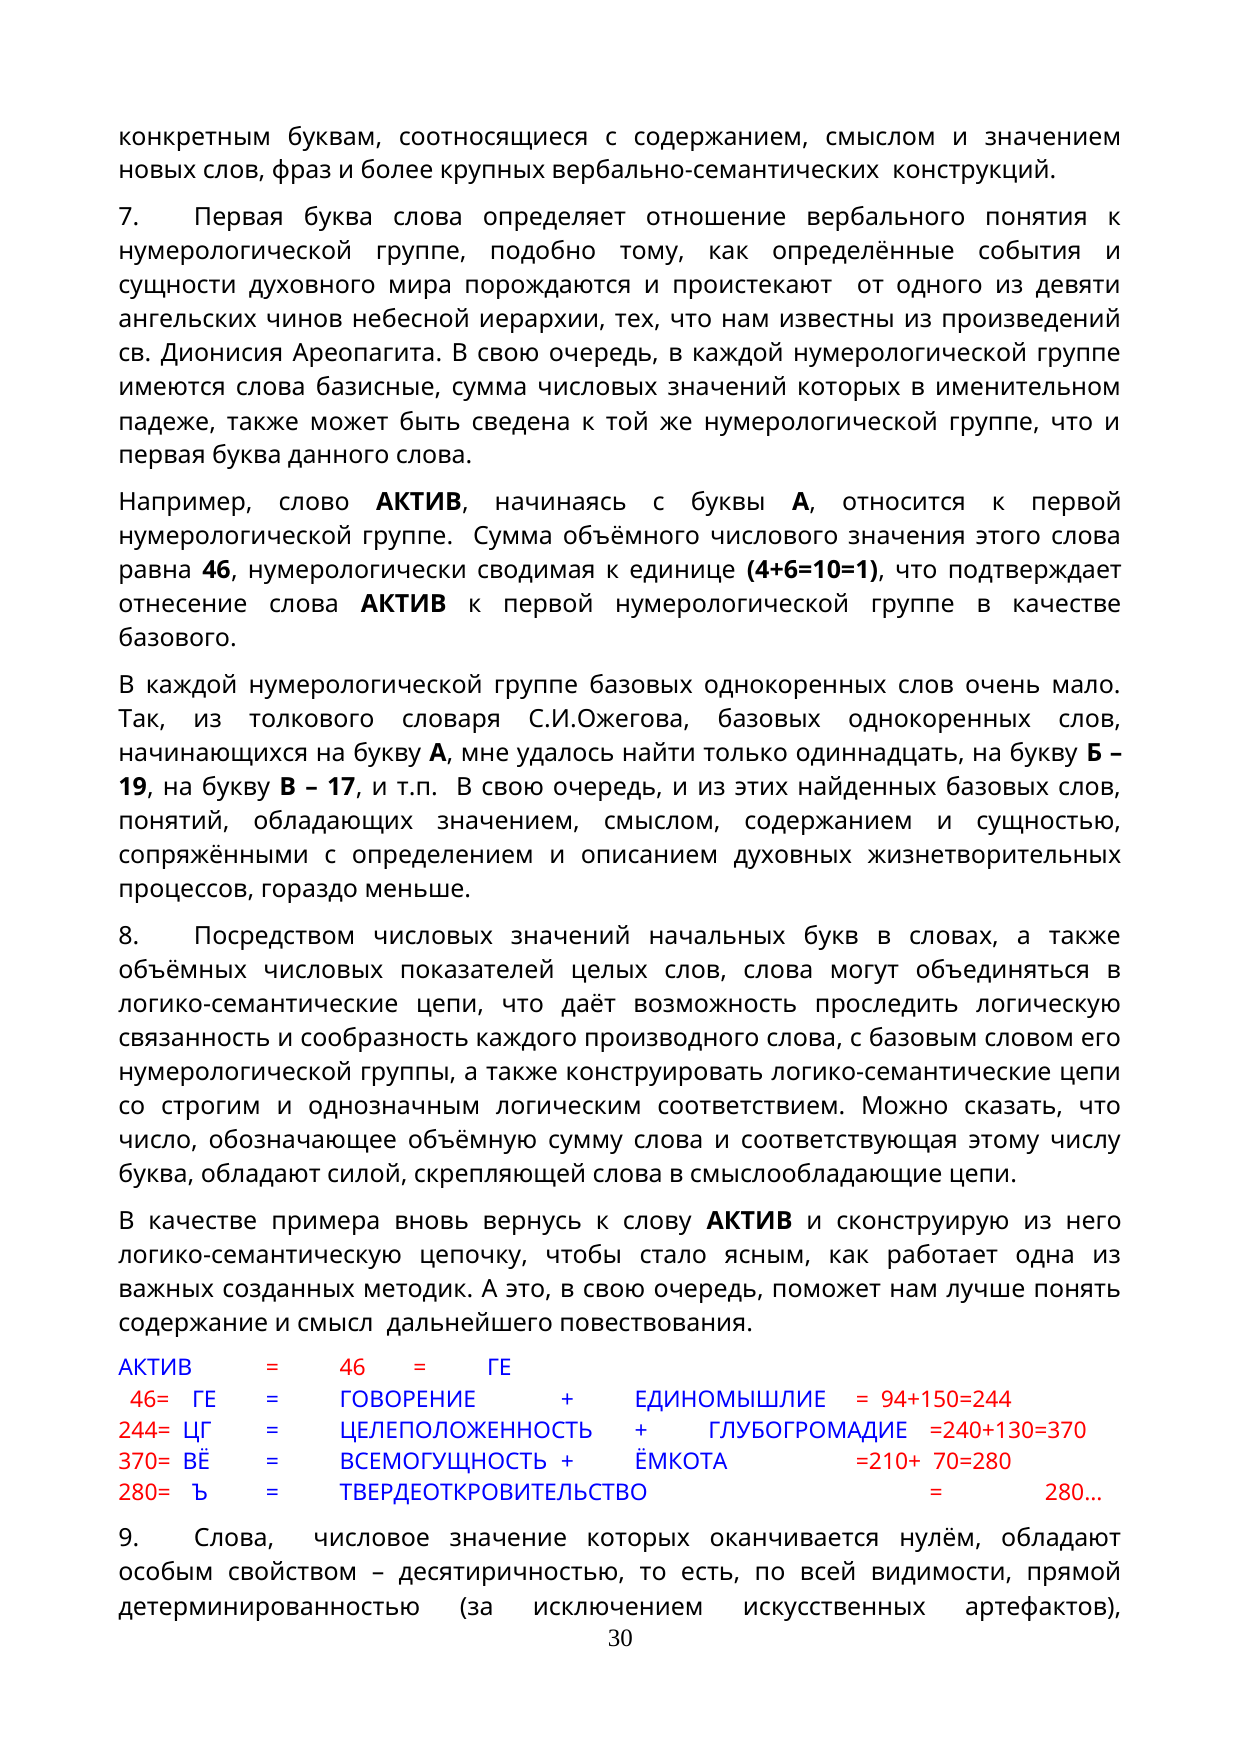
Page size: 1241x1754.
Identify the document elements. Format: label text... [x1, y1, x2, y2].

text 244= ЦГ = ЦЕЛЕПОЛОЖЕННОСТЬ + ГЛУБОГРОМАДИЕ =240+130=370 [118, 1414, 1122, 1445]
text 46= ГЕ = ГОВОРЕНИЕ + ЕДИНОМЫШЛИЕ = 94+150=244 [118, 1382, 1122, 1414]
list Посредством числовых значений начальных букв в словах, а также объёмных числовых показателей целых слов, слова могут объединяться в логико-семантические цепи, что даёт возможность проследить логическую связанность и сообразность каждого производного слова, с базовым словом его нумерологической группы, а также конструировать логико-семантические цепи со строгим и однозначным логическим соответствием. Можно сказать, что число, обозначающее объёмную сумму слова и соответствующая этому числу буква, обладают силой, скрепляющей слова в смыслообладающие цепи. [118, 917, 1122, 1190]
list Первая буква слова определяет отношение вербального понятия к нумерологической группе, подобно тому, как определённые события и сущности духовного мира порождаются и проистекают от одного из девяти ангельских чинов небесной иерархии, тех, что нам известны из произведений св. Дионисия Ареопагита. В свою очередь, в каждой нумерологической группе имеются слова базисные, сумма числовых значений которых в именительном падеже, также может быть сведена к той же нумерологической группе, что и первая буква данного слова. [118, 199, 1122, 471]
text Например, слово АКТИВ, начинаясь с буквы А, относится к первой нумерологической группе. Сумма объёмного числового значения этого слова равна 46, нумерологически сводимая к единице (4+6=10=1), что подтверждает отнесение слова АКТИВ к первой нумерологической группе в качестве базового. [118, 484, 1122, 654]
text В качестве примера вновь вернусь к слову АКТИВ и сконструирую из него логико-семантическую цепочку, чтобы стало ясным, как работает одна из важных созданных методик. А это, в свою очередь, поможет нам лучше понять содержание и смысл дальнейшего повествования. [118, 1202, 1122, 1339]
text 280= Ъ = ТВЕРДЕОТКРОВИТЕЛЬСТВО = 280… [118, 1476, 1122, 1507]
text АКТИВ = 46 = ГЕ [118, 1351, 1122, 1382]
text 370= ВЁ = ВСЕМОГУЩНОСТЬ + ЁМКОТА =210+ 70=280 [118, 1445, 1122, 1476]
text В каждой нумерологической группе базовых однокоренных слов очень мало. Так, из толкового словаря С.И.Ожегова, базовых однокоренных слов, начинающихся на букву А, мне удалось найти только одиннадцать, на букву Б – 19, на букву В – 17, и т.п. В свою очередь, и из этих найденных базовых слов, понятий, обладающих значением, смыслом, содержанием и сущностью, сопряжёнными с определением и описанием духовных жизнетворительных процессов, гораздо меньше. [118, 667, 1122, 905]
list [118, 1520, 1122, 1622]
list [118, 118, 1122, 186]
